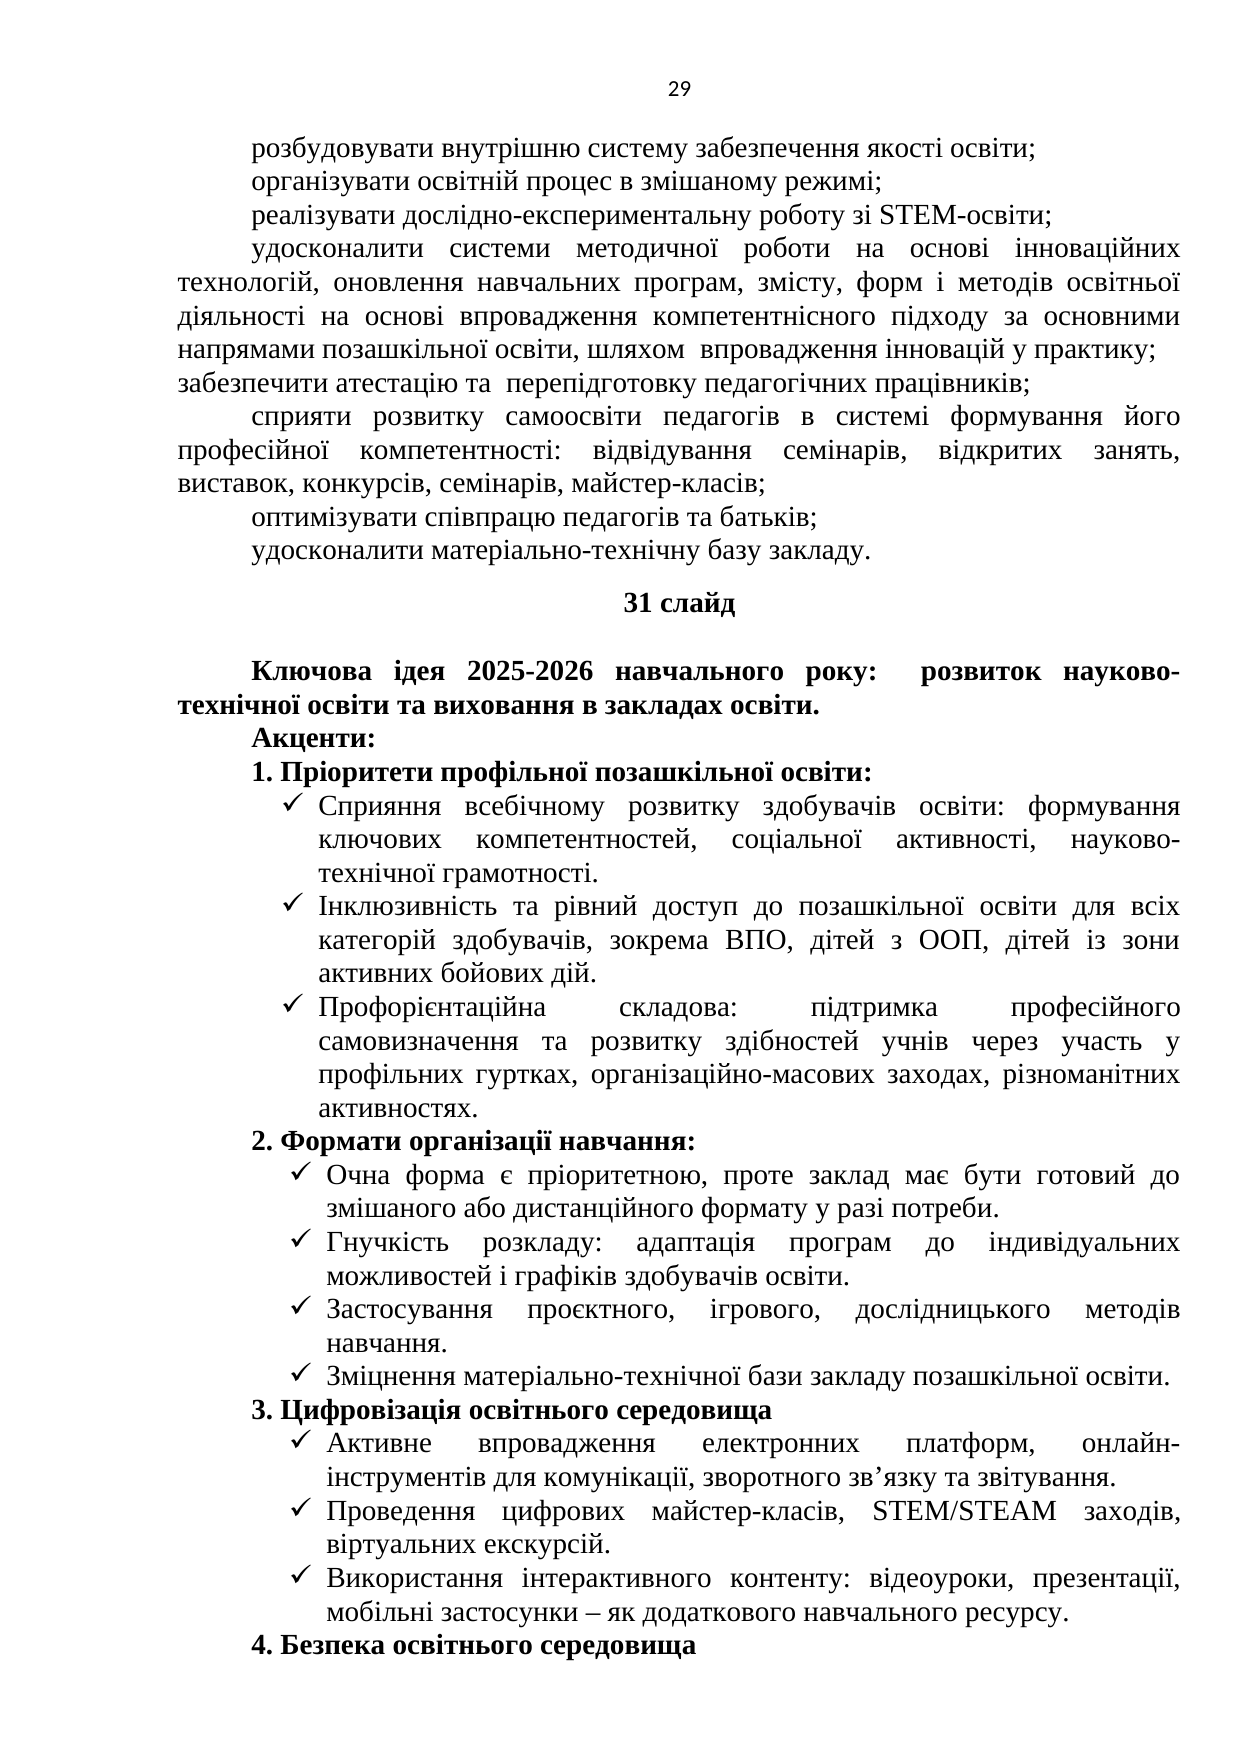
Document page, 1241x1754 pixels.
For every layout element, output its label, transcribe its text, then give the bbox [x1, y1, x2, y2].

list Проведення цифрових майстер-класів, STEM/STEAM заходів, віртуальних екскурсій. [288, 1493, 1181, 1560]
text реалізувати дослідно-експериментальну роботу зі STEM-освіти; [177, 197, 1181, 231]
list Очна форма є пріоритетною, проте заклад має бути готовий до змішаного або дистанційного формату у разі потреби. [288, 1157, 1181, 1224]
list Сприяння всебічному розвитку здобувачів освіти: формування ключових компетентностей, соціальної активності, науково-технічної грамотності. [281, 788, 1181, 888]
text 31 слайд [177, 585, 1181, 619]
text 1. Пріоритети профільної позашкільної освіти: [177, 754, 1181, 788]
text удосконалити матеріально-технічну базу закладу. [177, 532, 1181, 566]
text удосконалити системи методичної роботи на основі інноваційних технологій, оновлення навчальних програм, змісту, форм і методів освітньої діяльності на основі впровадження компетентнісного підходу за основними напрямами позашкільної освіти, шляхом впровадження інновацій у практику; [177, 231, 1181, 365]
list Зміцнення матеріально-технічної бази закладу позашкільної освіти. [288, 1358, 1181, 1392]
text 4. Безпека освітнього середовища [177, 1627, 1181, 1661]
text сприяти розвитку самоосвіти педагогів в системі формування його професійної компетентності: відвідування семінарів, відкритих занять, виставок, конкурсів, семінарів, майстер-класів; [177, 398, 1181, 499]
text організувати освітній процес в змішаному режимі; [177, 163, 1181, 197]
text розбудовувати внутрішню систему забезпечення якості освіти; [177, 130, 1181, 163]
list Гнучкість розкладу: адаптація програм до індивідуальних можливостей і графіків здобувачів освіти. [288, 1224, 1181, 1291]
text оптимізувати співпрацю педагогів та батьків; [177, 499, 1181, 532]
text 3. Цифровізація освітнього середовища [177, 1392, 1181, 1426]
text Акценти: [177, 721, 1181, 754]
text Ключова ідея 2025-2026 навчального року: розвиток науково-технічної освіти та виховання в закладах освіти. [177, 653, 1181, 721]
list Активне впровадження електронних платформ, онлайн-інструментів для комунікації, зворотного зв’язку та звітування. [288, 1426, 1181, 1493]
list Використання інтерактивного контенту: відеоуроки, презентації, мобільні застосунки – як додаткового навчального ресурсу. [288, 1560, 1181, 1627]
list Профорієнтаційна складова: підтримка професійного самовизначення та розвитку здібностей учнів через участь у профільних гуртках, організаційно-масових заходах, різноманітних активностях. [281, 989, 1181, 1123]
text забезпечити атестацію та перепідготовку педагогічних працівників; [177, 365, 1181, 398]
list Інклюзивність та рівний доступ до позашкільної освіти для всіх категорій здобувачів, зокрема ВПО, дітей з ООП, дітей із зони активних бойових дій. [281, 888, 1181, 989]
list 2. Формати організації навчання: [251, 1123, 1181, 1157]
list Застосування проєктного, ігрового, дослідницького методів навчання. [288, 1291, 1181, 1358]
